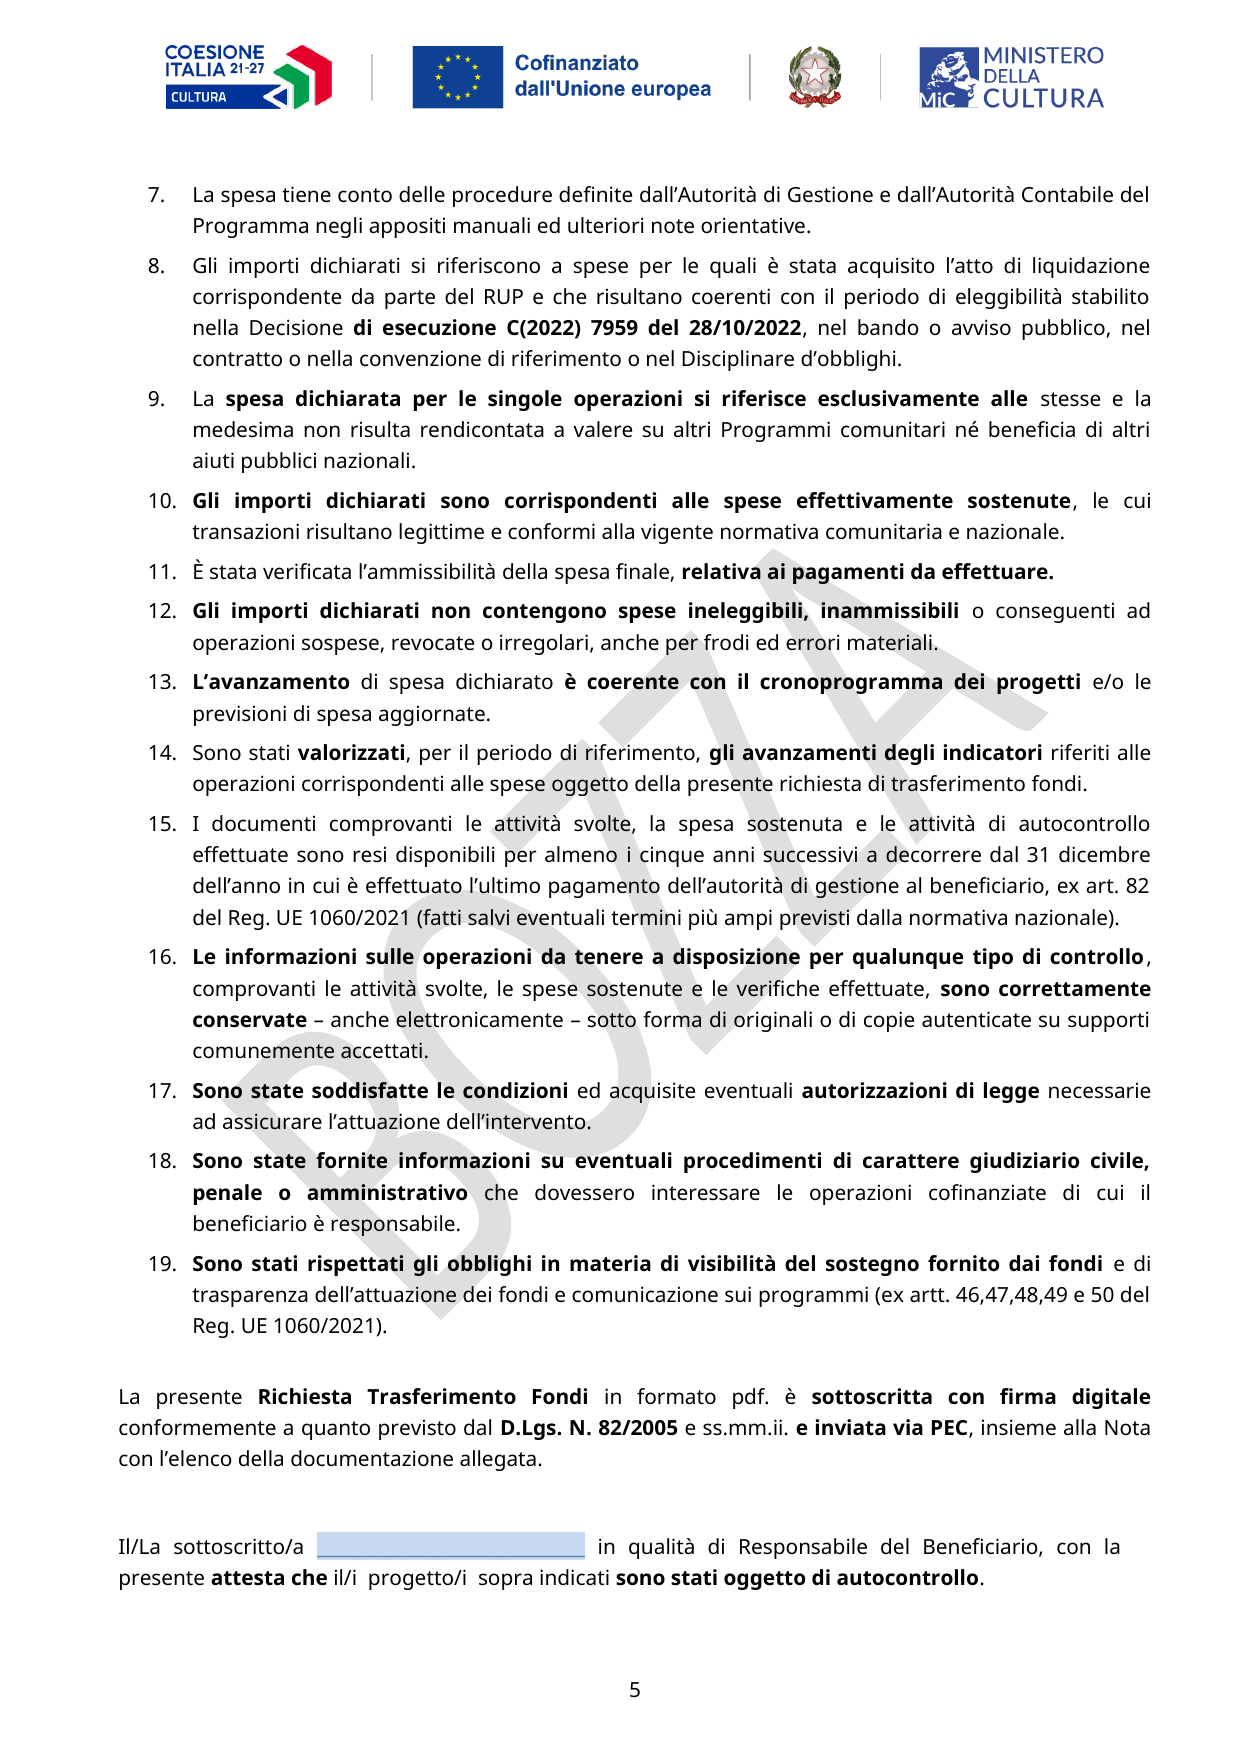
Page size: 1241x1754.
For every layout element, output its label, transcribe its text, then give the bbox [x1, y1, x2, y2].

text Il/La sottoscritto/a _____________________________ in qualità di Responsabile del Beneficiario, con la presente attesta che il/i progetto/i sopra indicati sono stati oggetto di autocontrollo. [118, 1529, 1122, 1592]
list È stata verificata l’ammissibilità della spesa finale, relativa ai pagamenti da effettuare. [148, 554, 1152, 586]
list La spesa dichiarata per le singole operazioni si riferisce esclusivamente alle stesse e la medesima non risulta rendicontata a valere su altri Programmi comunitari né beneficia di altri aiuti pubblici nazionali. [148, 381, 1152, 475]
list Gli importi dichiarati non contengono spese ineleggibili, inammissibili o conseguenti ad operazioni sospese, revocate o irregolari, anche per frodi ed errori materiali. [148, 594, 1152, 656]
text La presente Richiesta Trasferimento Fondi in formato pdf. è sottoscritta con firma digitale conformemente a quanto previsto dal D.Lgs. N. 82/2005 e ss.mm.ii. e inviata via PEC, insieme alla Nota con l’elenco della documentazione allegata. [118, 1379, 1152, 1473]
list Le informazioni sulle operazioni da tenere a disposizione per qualunque tipo di controllo, comprovanti le attività svolte, le spese sostenute e le verifiche effettuate, sono correttamente conservate – anche elettronicamente – sotto forma di originali o di copie autenticate su supporti comunemente accettati. [148, 940, 1152, 1065]
picture [132, 29, 1137, 128]
list I documenti comprovanti le attività svolte, la spesa sostenuta e le attività di autocontrollo effettuate sono resi disponibili per almeno i cinque anni successivi a decorrere dal 31 dicembre dell’anno in cui è effettuato l’ultimo pagamento dell’autorità di gestione al beneficiario, ex art. 82 del Reg. UE 1060/2021 (fatti salvi eventuali termini più ampi previsti dalla normativa nazionale). [148, 806, 1152, 931]
list La spesa tiene conto delle procedure definite dall’Autorità di Gestione e dall’Autorità Contabile del Programma negli appositi manuali ed ulteriori note orientative. [148, 177, 1152, 240]
list Sono stati rispettati gli obblighi in materia di visibilità del sostegno fornito dai fondi e di trasparenza dell’attuazione dei fondi e comunicazione sui programmi (ex artt. 46,47,48,49 e 50 del Reg. UE 1060/2021). [148, 1246, 1152, 1340]
list Sono state fornite informazioni su eventuali procedimenti di carattere giudiziario civile, penale o amministrativo che dovessero interessare le operazioni cofinanziate di cui il beneficiario è responsabile. [148, 1144, 1152, 1238]
list Sono stati valorizzati, per il periodo di riferimento, gli avanzamenti degli indicatori riferiti alle operazioni corrispondenti alle spese oggetto della presente richiesta di trasferimento fondi. [148, 736, 1152, 798]
list Sono state soddisfatte le condizioni ed acquisite eventuali autorizzazioni di legge necessarie ad assicurare l’attuazione dell’intervento. [148, 1073, 1152, 1136]
list L’avanzamento di spesa dichiarato è coerente con il cronoprogramma dei progetti e/o le previsioni di spesa aggiornate. [148, 665, 1152, 727]
list Gli importi dichiarati si riferiscono a spese per le quali è stata acquisito l’atto di liquidazione corrispondente da parte del RUP e che risultano coerenti con il periodo di eleggibilità stabilito nella Decisione di esecuzione C(2022) 7959 del 28/10/2022, nel bando o avviso pubblico, nel contratto o nella convenzione di riferimento o nel Disciplinare d’obblighi. [148, 248, 1152, 373]
list Gli importi dichiarati sono corrispondenti alle spese effettivamente sostenute, le cui transazioni risultano legittime e conformi alla vigente normativa comunitaria e nazionale. [148, 483, 1152, 546]
